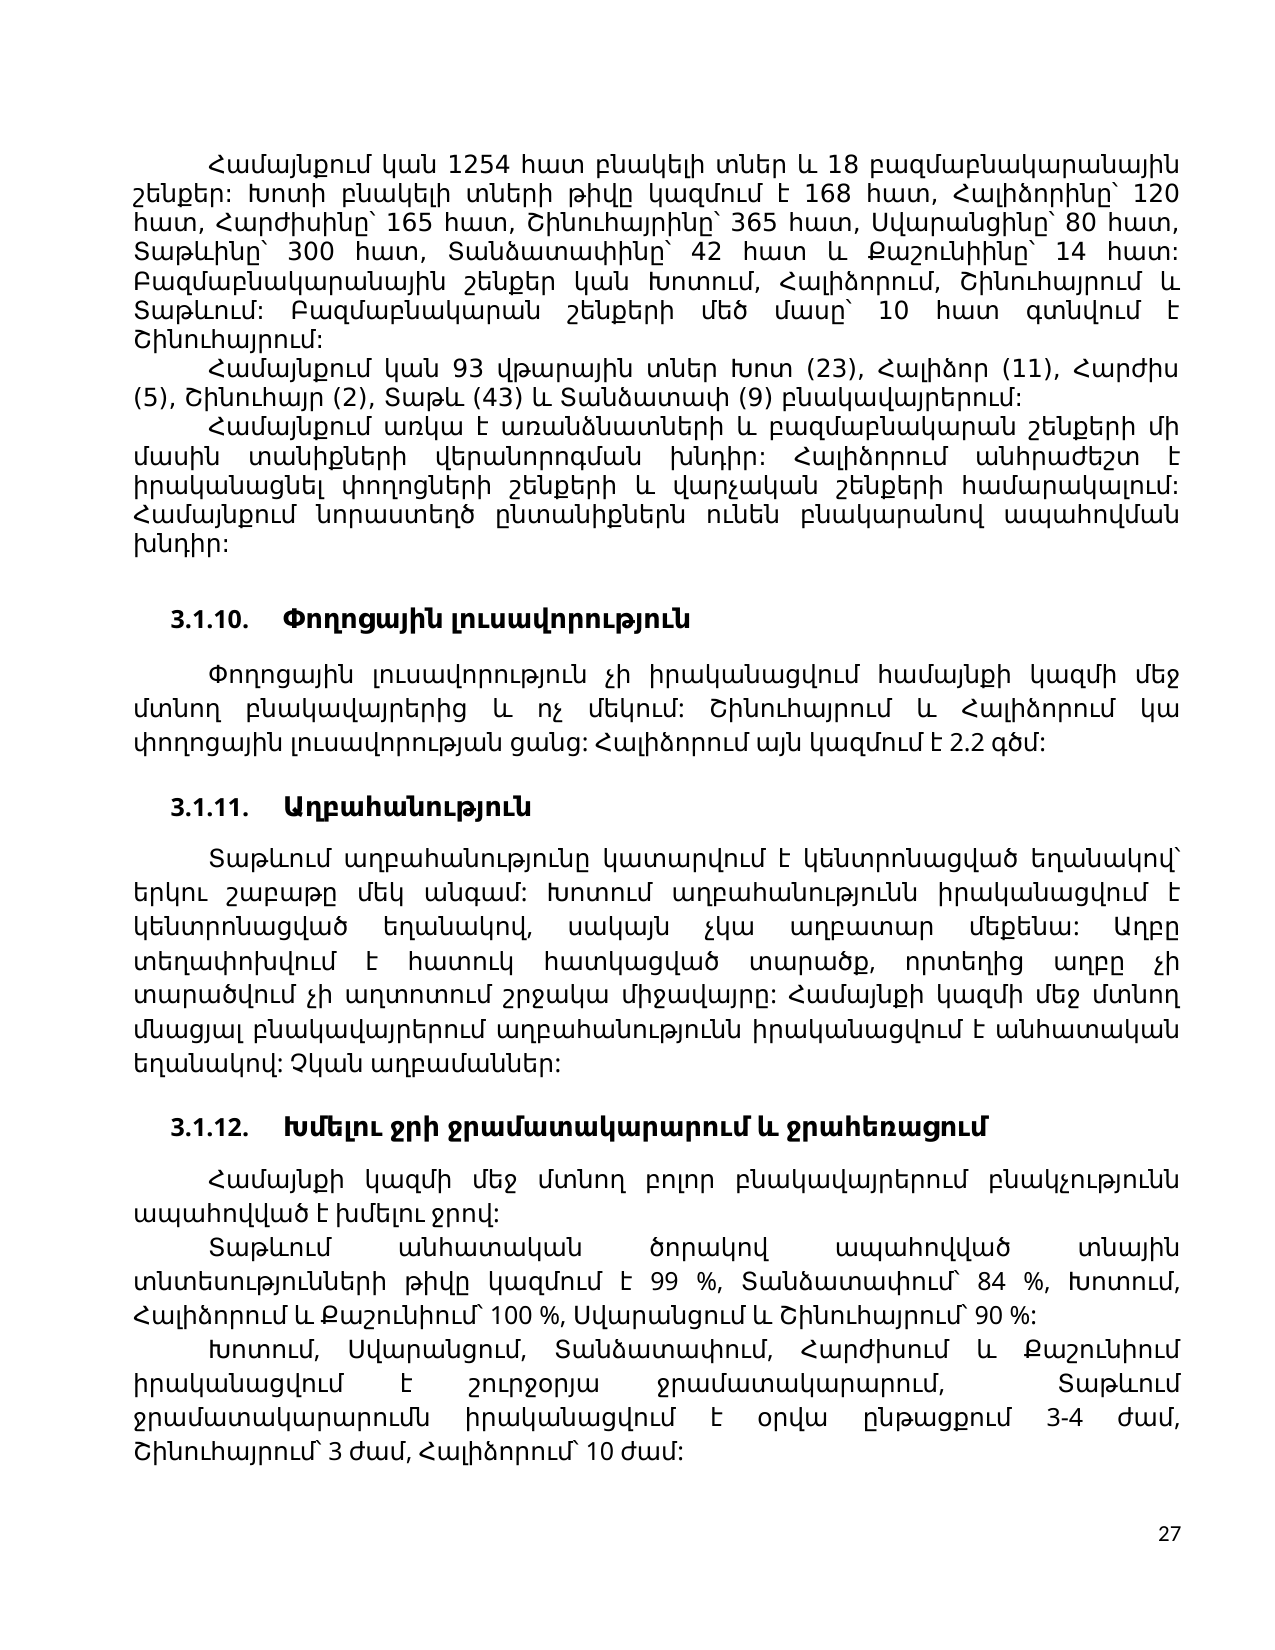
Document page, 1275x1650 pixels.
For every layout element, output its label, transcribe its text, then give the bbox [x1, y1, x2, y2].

text Համայնքում առկա է առանձնատների և բազմաբնակարան շենքերի մի մասին տանիքների վերանորոգման խնդիր: Հալիձորում անհրաժեշտ է իրականացնել փողոցների շենքերի և վարչական շենքերի համարակալում: Համայնքում նորաստեղծ ընտանիքներն ունեն բնակարանով ապահովման խնդիր: [133, 412, 1181, 558]
text Տաթևում աղբահանությունը կատարվում է կենտրոնացված եղանակով՝ երկու շաբաթը մեկ անգամ: Խոտում աղբահանությունն իրականացվում է կենտրոնացված եղանակով, սակայն չկա աղբատար մեքենա: Աղբը տեղափոխվում է հատուկ հատկացված տարածք, որտեղից աղբը չի տարածվում չի աղտոտում շրջակա միջավայրը: Համայնքի կազմի մեջ մտնող մնացյալ բնակավայրերում աղբահանությունն իրականացվում է անհատական եղանակով: Չկան աղբամաններ: [133, 841, 1181, 1079]
text Տաթևում անհատական ծորակով ապահովված տնային տնտեսությունների թիվը կազմում է 99 %, Տանձատափում՝ 84 %, Խոտում, Հալիձորում և Քաշունիում՝ 100 %, Սվարանցում և Շինուհայրում՝ 90 %: [133, 1229, 1181, 1332]
list Խմելու ջրի ջրամատակարարում և ջրահեռացում [170, 1107, 1181, 1144]
text Համայնքում կան 1254 հատ բնակելի տներ և 18 բազմաբնակարանային շենքեր: Խոտի բնակելի տների թիվը կազմում է 168 հատ, Հալիձորինը՝ 120 հատ, Հարժիսինը՝ 165 հատ, Շինուհայրինը՝ 365 հատ, Սվարանցինը՝ 80 հատ, Տաթևինը՝ 300 հատ, Տանձատափինը՝ 42 հատ և Քաշունիինը՝ 14 հատ: Բազմաբնակարանային շենքեր կան Խոտում, Հալիձորում, Շինուհայրում և Տաթևում: Բազմաբնակարան շենքերի մեծ մասը՝ 10 հատ գտնվում է Շինուհայրում: [133, 150, 1181, 354]
list Փողոցային լուսավորություն [170, 600, 1181, 637]
text Խոտում, Սվարանցում, Տանձատափում, Հարժիսում և Քաշունիում իրականացվում է շուրջօրյա ջրամատակարարում, Տաթևում ջրամատակարարումն իրականացվում է օրվա ընթացքում 3-4 ժամ, Շինուհայրում՝ 3 ժամ, Հալիձորում՝ 10 ժամ: [133, 1332, 1181, 1468]
list Աղբահանություն [170, 787, 1181, 824]
text Համայնքում կան 93 վթարային տներ Խոտ (23), Հալիձոր (11), Հարժիս (5), Շինուհայր (2), Տաթև (43) և Տանձատափ (9) բնակավայրերում: [133, 354, 1181, 412]
text Փողոցային լուսավորություն չի իրականացվում համայնքի կազմի մեջ մտնող բնակավայրերից և ոչ մեկում: Շինուհայրում և Հալիձորում կա փողոցային լուսավորության ցանց: Հալիձորում այն կազմում է 2.2 գծմ: [133, 657, 1181, 759]
text Համայնքի կազմի մեջ մտնող բոլոր բնակավայրերում բնակչությունն ապահովված է խմելու ջրով: [133, 1161, 1181, 1229]
